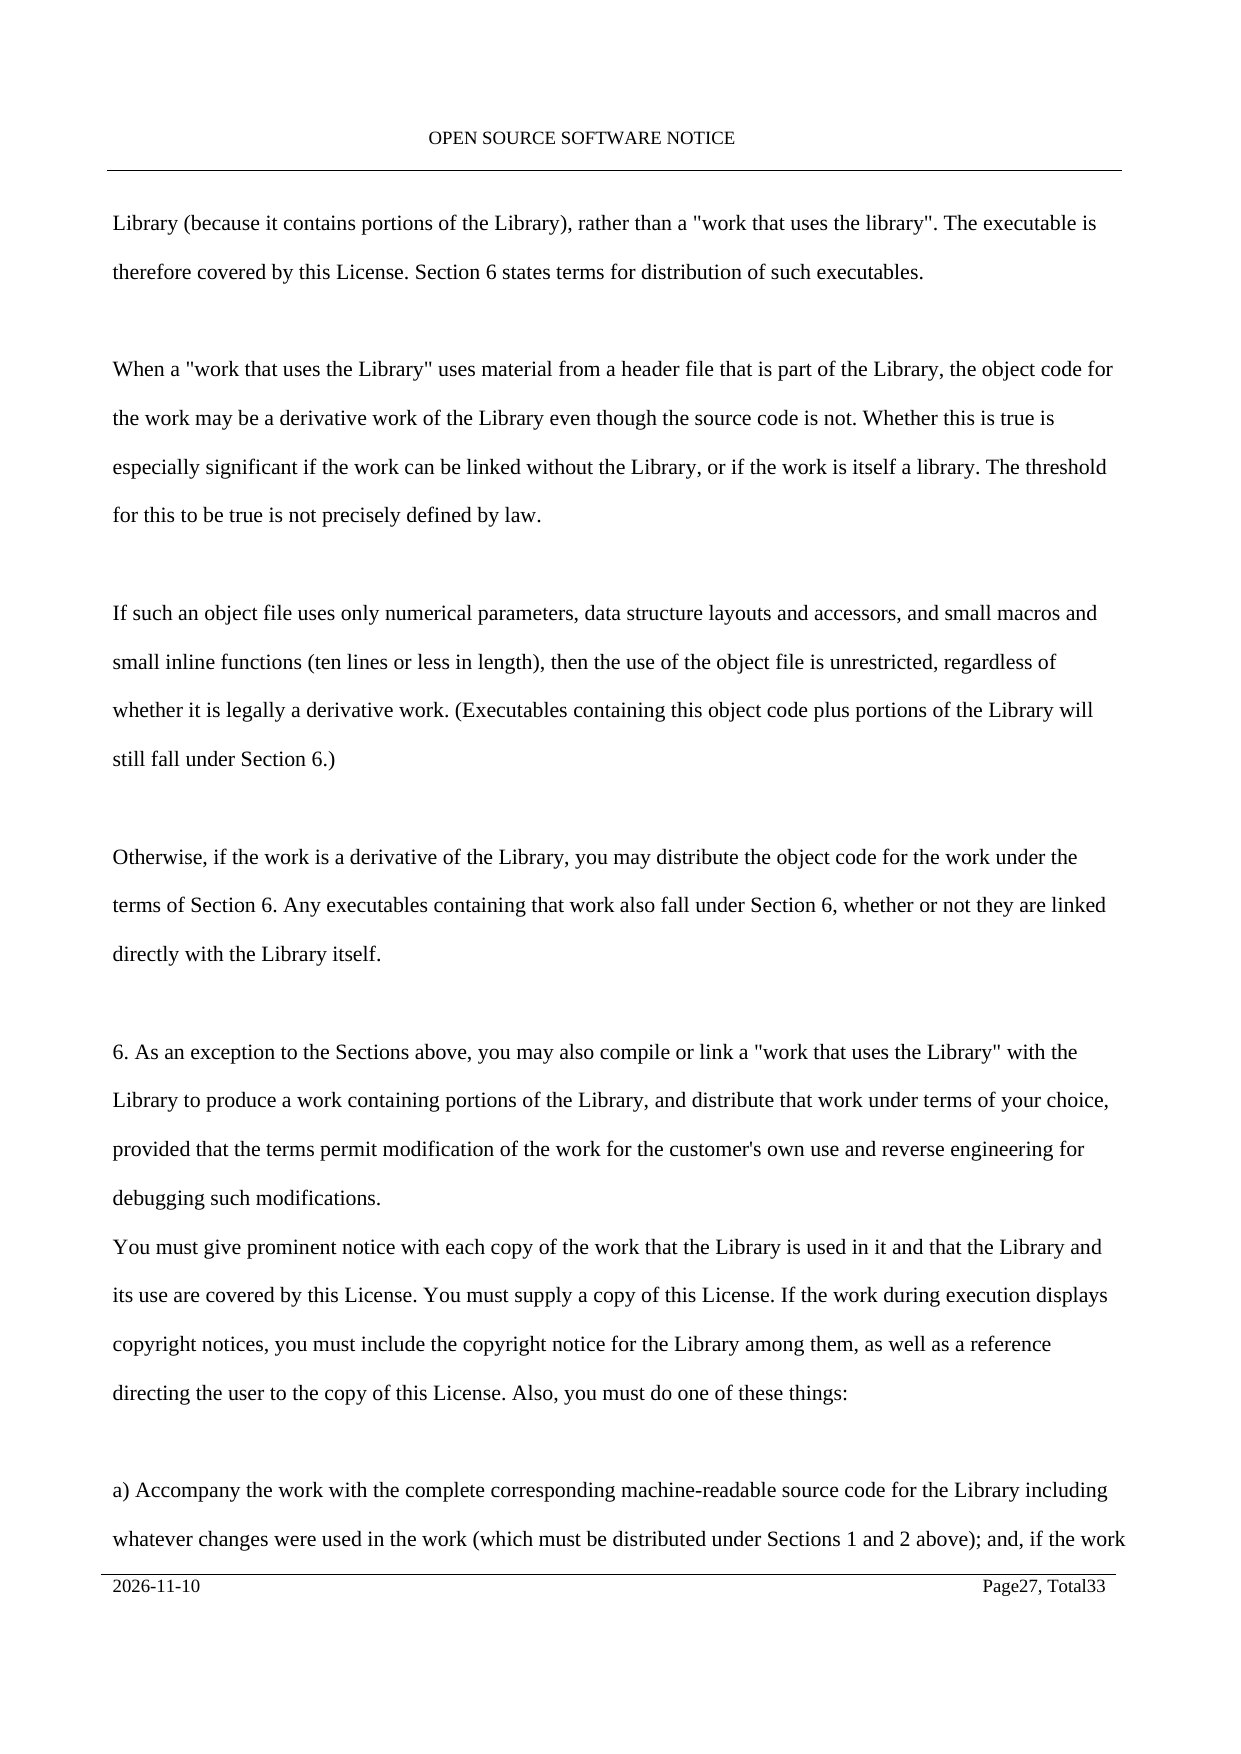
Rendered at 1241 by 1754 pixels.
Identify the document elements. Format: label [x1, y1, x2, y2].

text [112, 206, 1128, 1555]
